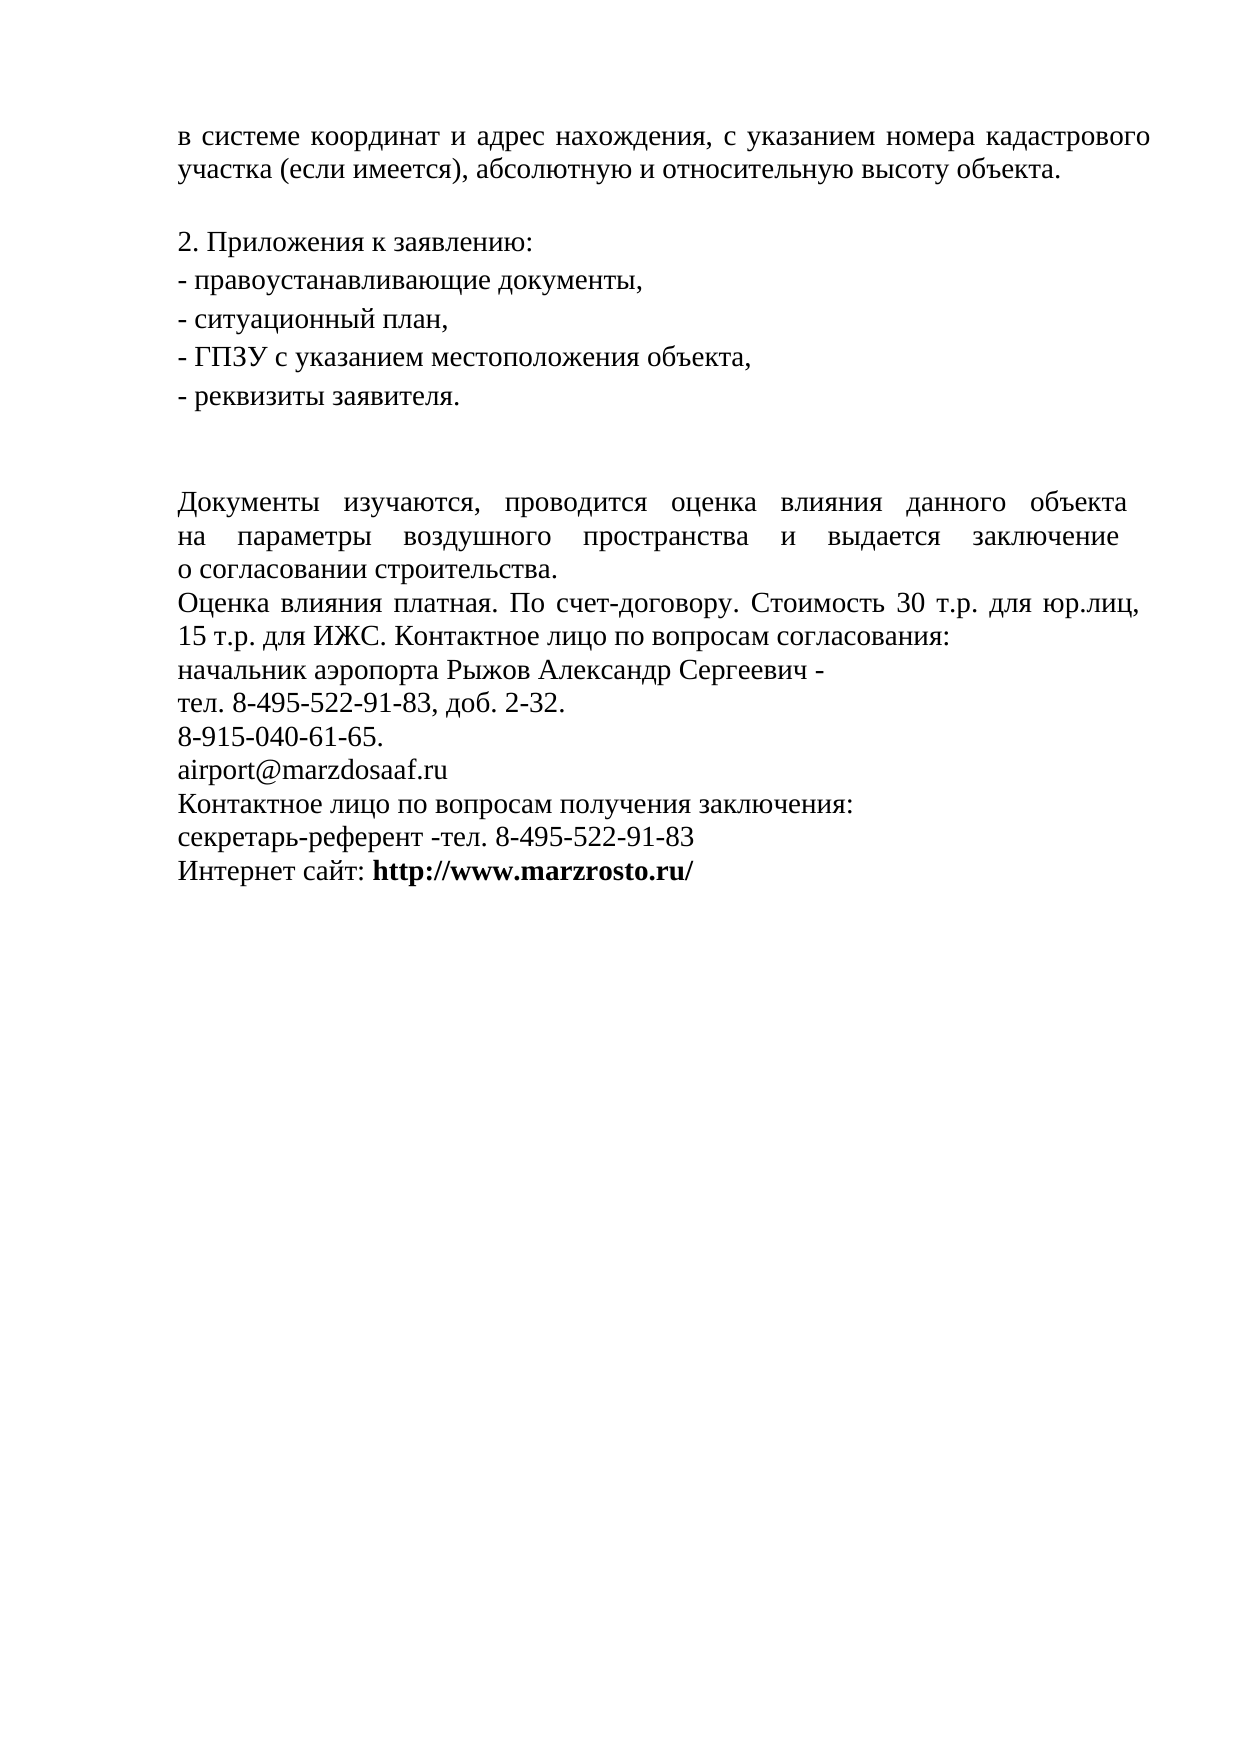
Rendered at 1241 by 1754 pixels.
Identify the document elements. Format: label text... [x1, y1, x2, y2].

text Интернет сайт: http://www.marzrosto.ru/ [177, 853, 1152, 887]
text - ситуационный план, [177, 301, 1152, 334]
text Контактное лицо по вопросам получения заключения: [177, 786, 1152, 819]
text 2. Приложения к заявлению: [177, 224, 1152, 257]
text тел. 8-495-522-91-83, доб. 2-32. [177, 685, 1152, 719]
text - ГПЗУ с указанием местоположения объекта, [177, 339, 1152, 373]
text начальник аэропорта Рыжов Александр Сергеевич - [177, 652, 1152, 685]
text - реквизиты заявителя. [177, 378, 1152, 411]
text секретарь-референт -тел. 8-495-522-91-83 [177, 819, 1152, 853]
text Документы изучаются, проводится оценка влияния данного объекта на параметры воздушного пространства и выдается заключение о согласовании строительства. [177, 484, 1152, 585]
text - правоустанавливающие документы, [177, 262, 1152, 296]
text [177, 118, 1152, 185]
text airport@marzdosaaf.ru [177, 752, 1152, 786]
text Оценка влияния платная. По счет-договору. Стоимость 30 т.р. для юр.лиц, 15 т.р. для ИЖС. Контактное лицо по вопросам согласования: [177, 585, 1152, 652]
text 8-915-040-61-65. [177, 719, 1152, 752]
